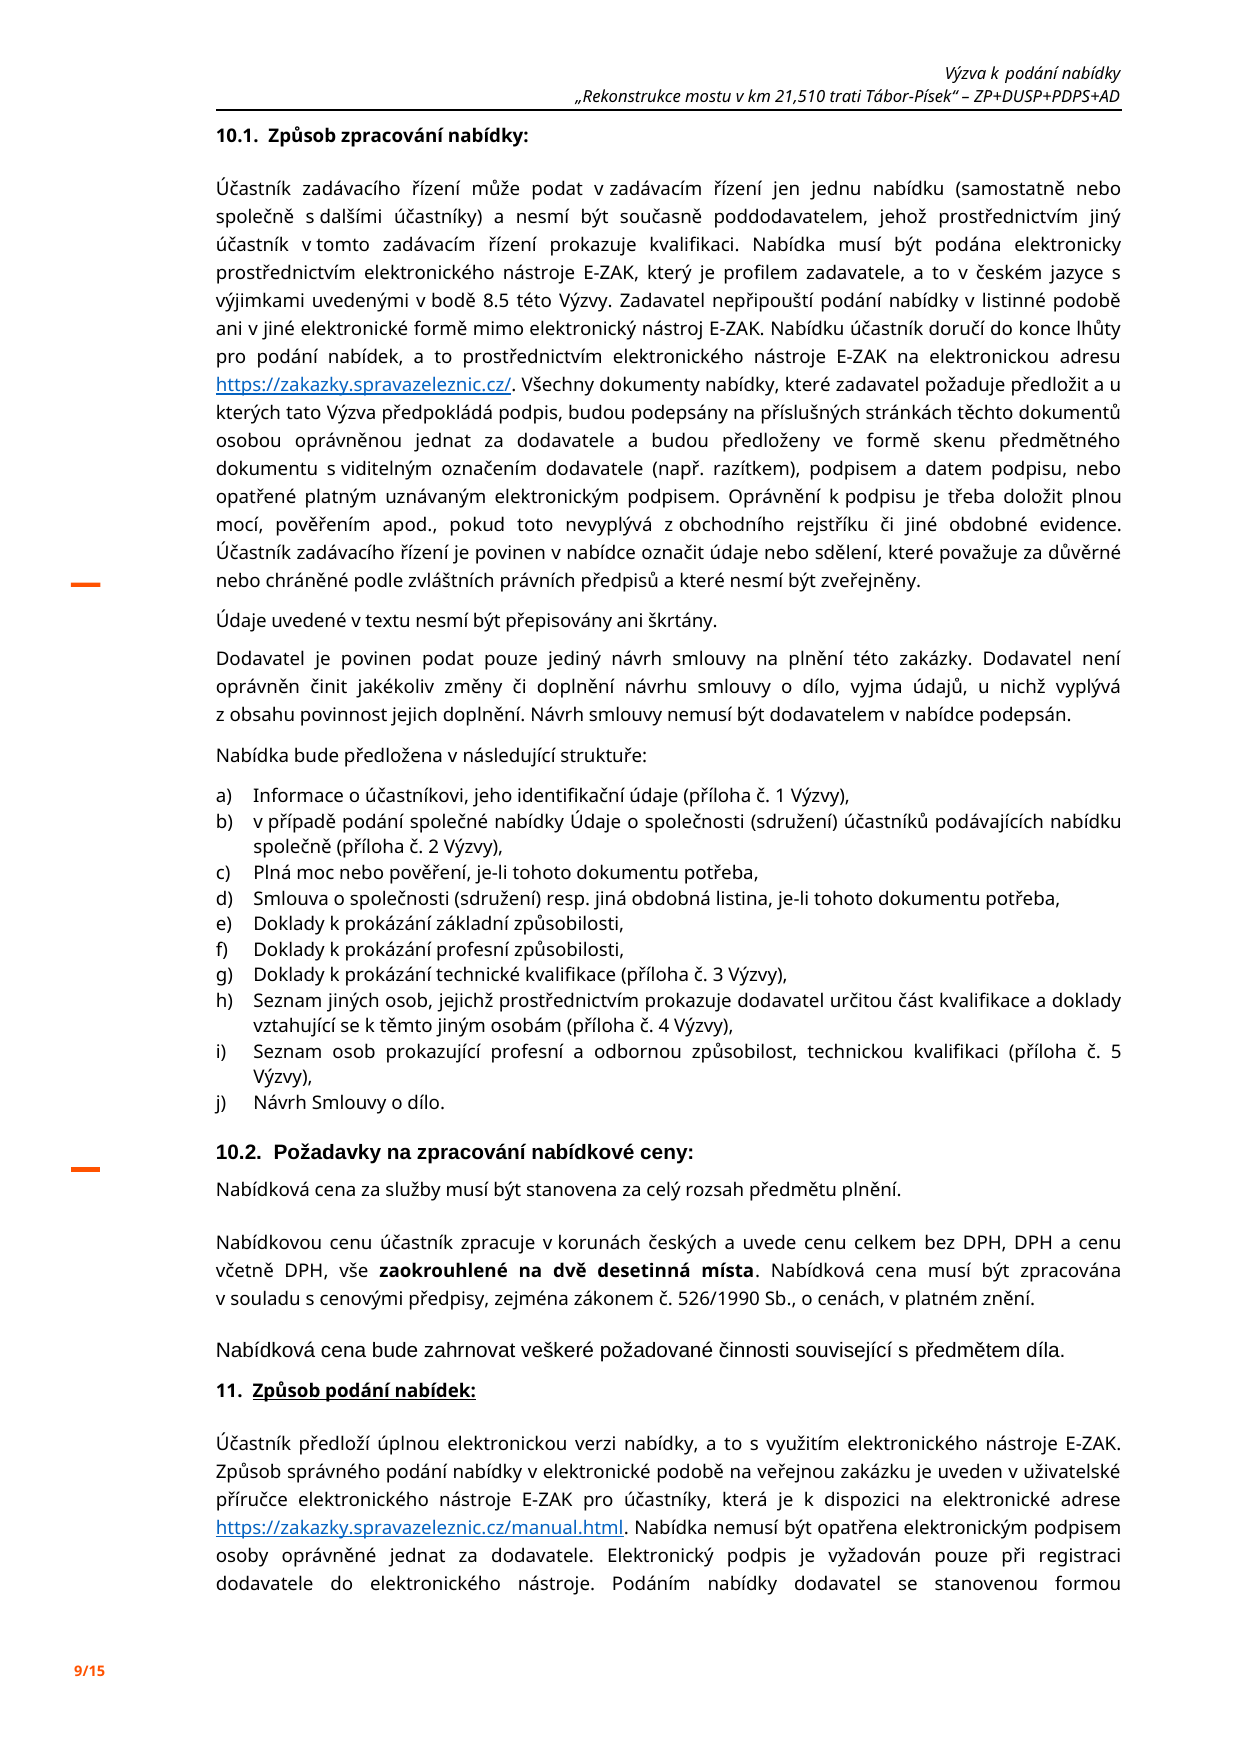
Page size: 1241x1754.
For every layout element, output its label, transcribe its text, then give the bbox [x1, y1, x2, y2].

list v případě podání společné nabídky Údaje o společnosti (sdružení) účastníků podávajících nabídku společně (příloha č. 2 Výzvy), [216, 808, 1122, 859]
list Doklady k prokázání technické kvalifikace (příloha č. 3 Výzvy), [216, 961, 1122, 987]
text Nabídkovou cenu účastník zpracuje v korunách českých a uvede cenu celkem bez DPH, DPH a cenu včetně DPH, vše zaokrouhlené na dvě desetinná místa. Nabídková cena musí být zpracována v souladu s cenovými předpisy, zejména zákonem č. 526/1990 Sb., o cenách, v platném znění. [216, 1229, 1122, 1311]
text Nabídková cena za služby musí být stanovena za celý rozsah předmětu plnění. [216, 1176, 1122, 1202]
list Plná moc nebo pověření, je-li tohoto dokumentu potřeba, [216, 859, 1122, 885]
text Dodavatel je povinen podat pouze jediný návrh smlouvy na plnění této zakázky. Dodavatel není oprávněn činit jakékoliv změny či doplnění návrhu smlouvy o dílo, vyjma údajů, u nichž vyplývá z obsahu povinnost jejich doplnění. Návrh smlouvy nemusí být dodavatelem v nabídce podepsán. [216, 646, 1122, 727]
list Seznam osob prokazující profesní a odbornou způsobilost, technickou kvalifikaci (příloha č. 5 Výzvy), [216, 1038, 1122, 1089]
list Seznam jiných osob, jejichž prostřednictvím prokazuje dodavatel určitou část kvalifikace a doklady vztahující se k těmto jiným osobám (příloha č. 4 Výzvy), [216, 987, 1122, 1038]
list Návrh Smlouvy o dílo. [216, 1089, 1122, 1114]
list 10.2. Požadavky na zpracování nabídkové ceny: [216, 1139, 1122, 1163]
list Smlouva o společnosti (sdružení) resp. jiná obdobná listina, je-li tohoto dokumentu potřeba, [216, 885, 1122, 910]
text Nabídková cena bude zahrnovat veškeré požadované činnosti související s předmětem díla. [216, 1338, 1122, 1362]
list Informace o účastníkovi, jeho identifikační údaje (příloha č. 1 Výzvy), [216, 783, 1122, 808]
text 11. Způsob podání nabídek: [216, 1377, 1122, 1402]
text Účastník zadávacího řízení může podat v zadávacím řízení jen jednu nabídku (samostatně nebo společně s dalšími účastníky) a nesmí být současně poddodavatelem, jehož prostřednictvím jiný účastník v tomto zadávacím řízení prokazuje kvalifikaci. Nabídka musí být podána elektronicky prostřednictvím elektronického nástroje E-ZAK, který je profilem zadavatele, a to v českém jazyce s výjimkami uvedenými v bodě 8.5 této Výzvy. Zadavatel nepřipouští podání nabídky v listinné podobě ani v jiné elektronické formě mimo elektronický nástroj E-ZAK. Nabídku účastník doručí do konce lhůty pro podání nabídek, a to prostřednictvím elektronického nástroje E-ZAK na elektronickou adresu https://zakazky.spravazeleznic.cz/. Všechny dokumenty nabídky, které zadavatel požaduje předložit a u kterých tato Výzva předpokládá podpis, budou podepsány na příslušných stránkách těchto dokumentů osobou oprávněnou jednat za dodavatele a budou předloženy ve formě skenu předmětného dokumentu s viditelným označením dodavatele (např. razítkem), podpisem a datem podpisu, nebo opatřené platným uznávaným elektronickým podpisem. Oprávnění k podpisu je třeba doložit plnou mocí, pověřením apod., pokud toto nevyplývá z obchodního rejstříku či jiné obdobné evidence. Účastník zadávacího řízení je povinen v nabídce označit údaje nebo sdělení, které považuje za důvěrné nebo chráněné podle zvláštních právních předpisů a které nesmí být zveřejněny. [216, 175, 1122, 593]
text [216, 1430, 1122, 1596]
text Nabídka bude předložena v následující struktuře: [216, 742, 1122, 768]
text 10.1. Způsob zpracování nabídky: [216, 122, 1122, 148]
list Doklady k prokázání profesní způsobilosti, [216, 936, 1122, 961]
list Doklady k prokázání základní způsobilosti, [216, 910, 1122, 936]
text Údaje uvedené v textu nesmí být přepisovány ani škrtány. [216, 607, 1122, 633]
